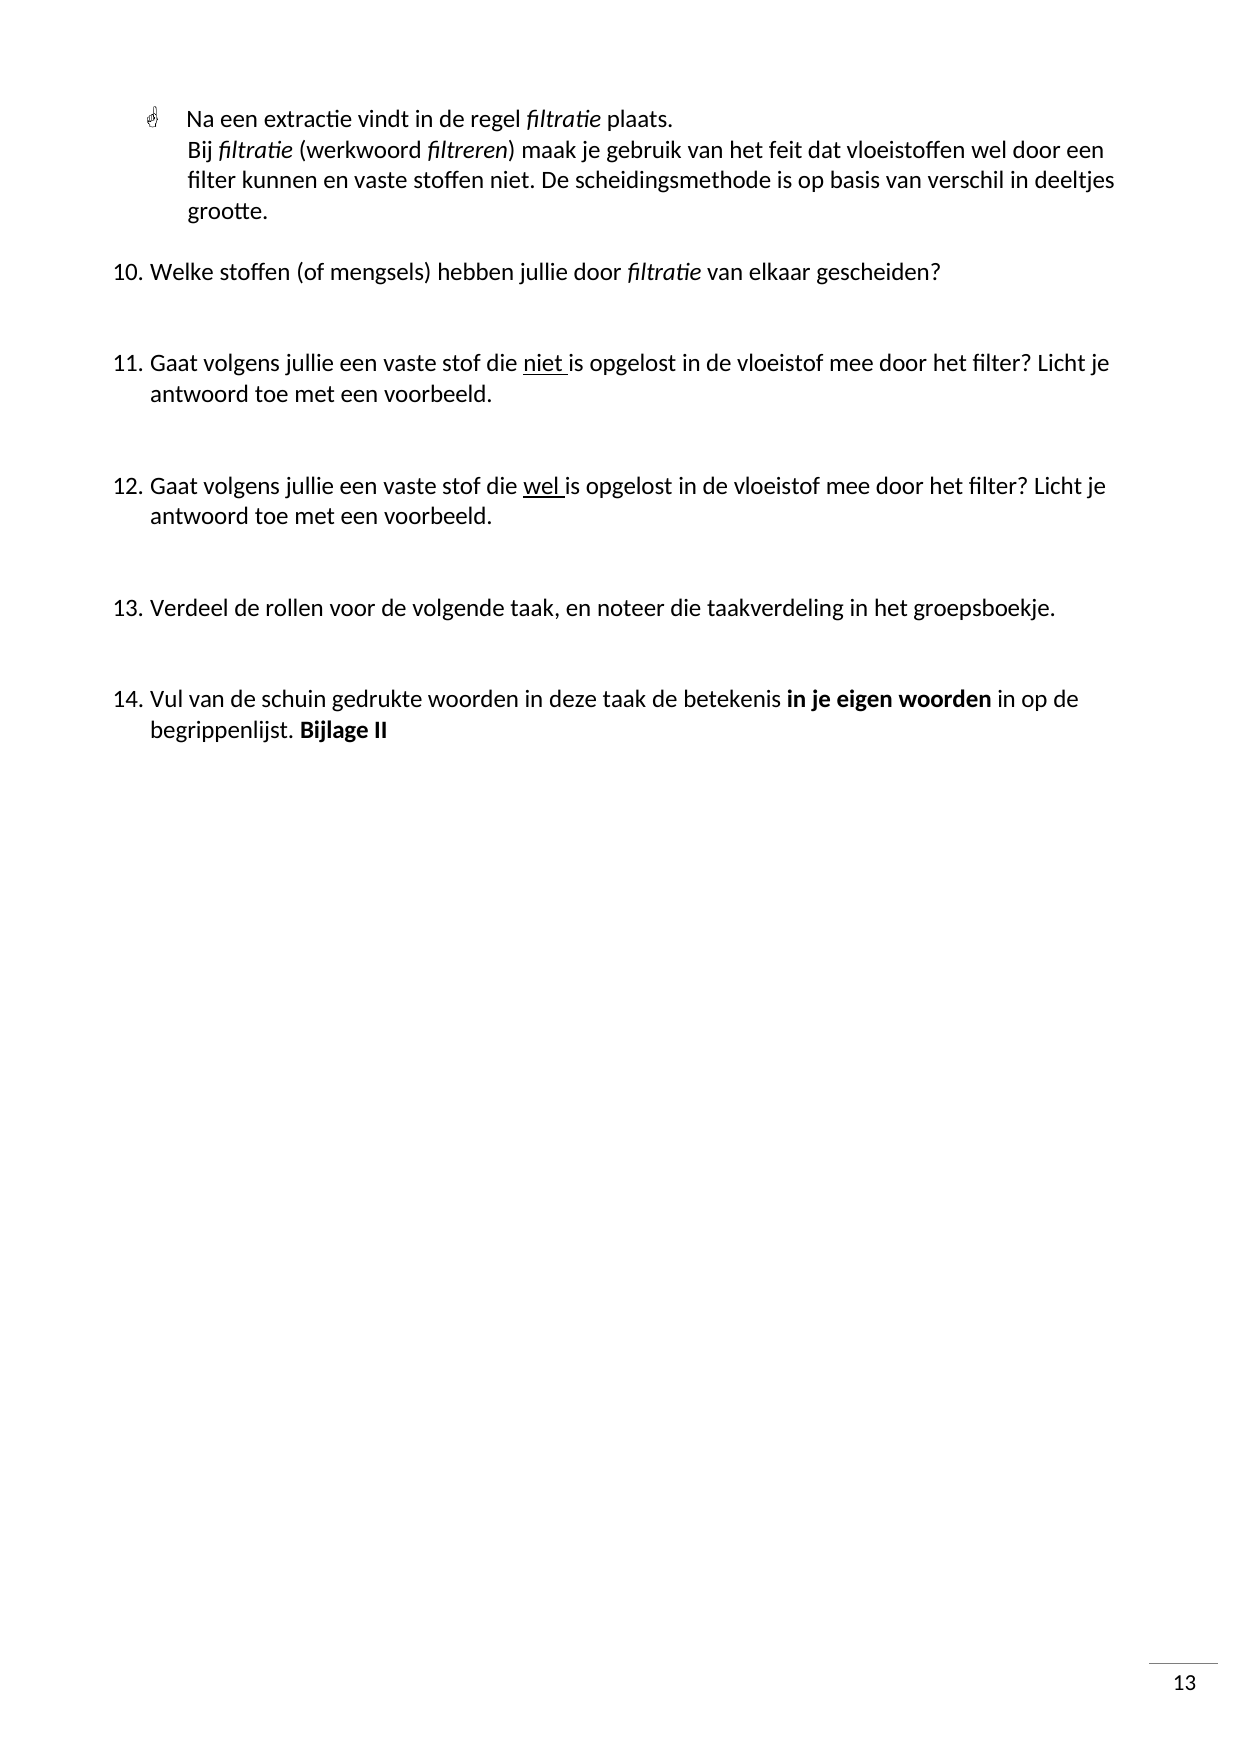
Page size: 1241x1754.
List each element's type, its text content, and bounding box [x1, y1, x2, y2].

list Welke stoffen (of mengsels) hebben jullie door filtratie van elkaar gescheiden? [112, 256, 1232, 287]
picture [138, 99, 179, 137]
list Vul van de schuin gedrukte woorden in deze taak de betekenis in je eigen woorden in op de begrippenlijst. Bijlage II [112, 683, 1079, 744]
list Verdeel de rollen voor de volgende taak, en noteer die taakverdeling in het groepsboekje. [112, 592, 1232, 622]
list Gaat volgens jullie een vaste stof die wel is opgelost in de vloeistof mee door het filter? Licht je antwoord toe met een voorbeeld. [112, 470, 1106, 531]
text el Na een extractie vindt in de regel filtratie plaats. [179, 103, 1232, 134]
list Gaat volgens jullie een vaste stof die niet is opgelost in de vloeistof mee door het filter? Licht je antwoord toe met een voorbeeld. [112, 348, 1117, 409]
text Bij filtratie (werkwoord filtreren) maak je gebruik van het feit dat vloeistoffen wel door een filter kunnen en vaste stoffen niet. De scheidingsmethode is op basis van verschil in deeltjes grootte. [187, 134, 1143, 226]
